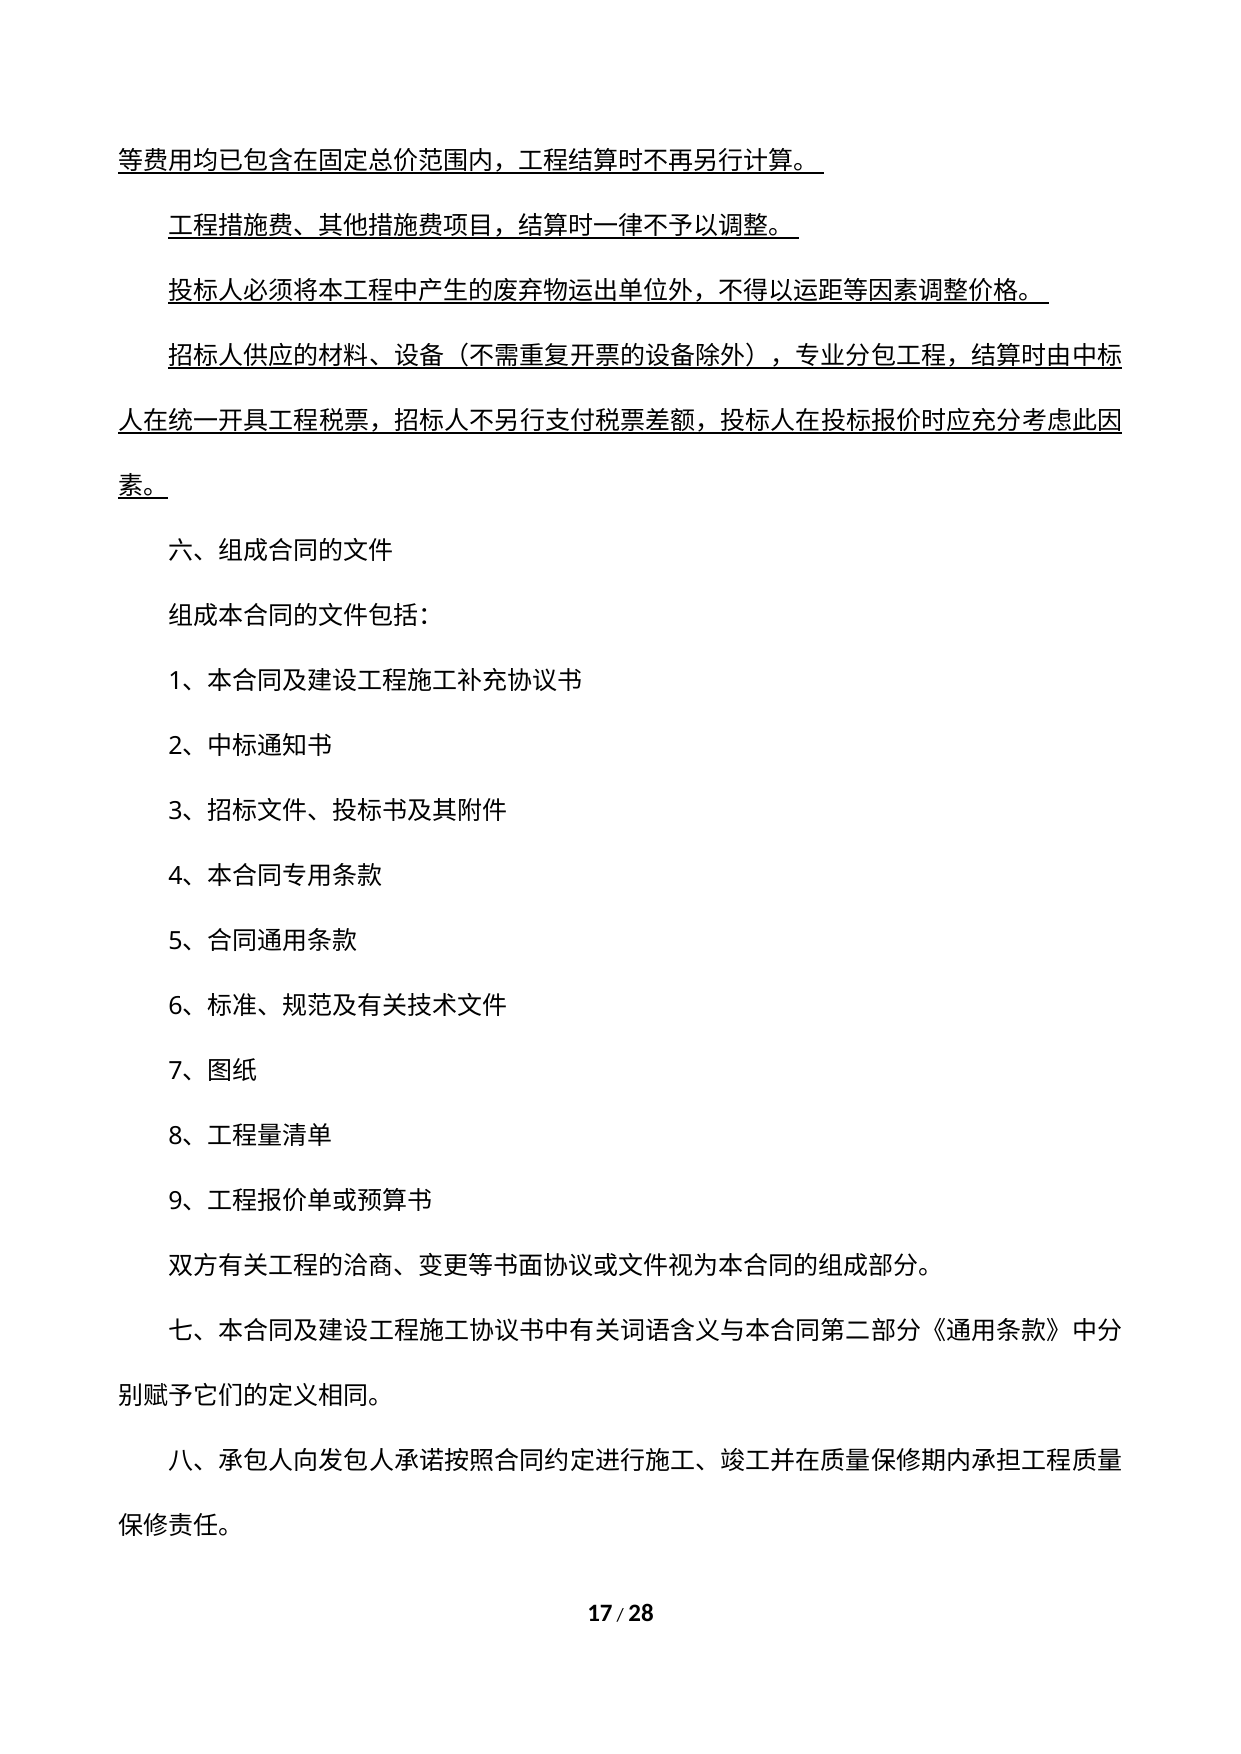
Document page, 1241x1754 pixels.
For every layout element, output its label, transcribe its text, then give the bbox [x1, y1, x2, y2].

text 8、工程量清单 [118, 1101, 1122, 1166]
text 双方有关工程的洽商、变更等书面协议或文件视为本合同的组成部分。 [118, 1231, 1122, 1296]
text 八、承包人向发包人承诺按照合同约定进行施工、竣工并在质量保修期内承担工程质量保修责任。 [118, 1426, 1122, 1556]
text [118, 126, 1122, 191]
text 7、图纸 [118, 1036, 1122, 1101]
text 1、本合同及建设工程施工补充协议书 [118, 646, 1122, 711]
text 投标人必须将本工程中产生的废弃物运出单位外，不得以运距等因素调整价格。 [118, 256, 1122, 321]
text 工程措施费、其他措施费项目，结算时一律不予以调整。 [118, 191, 1122, 256]
text 3、招标文件、投标书及其附件 [118, 776, 1122, 841]
text 2、中标通知书 [118, 711, 1122, 776]
text 七、本合同及建设工程施工协议书中有关词语含义与本合同第二部分《通用条款》中分别赋予它们的定义相同。 [118, 1296, 1122, 1426]
text 招标人供应的材料、设备（不需重复开票的设备除外），专业分包工程，结算时由中标人在统一开具工程税票，招标人不另行支付税票差额，投标人在投标报价时应充分考虑此因素。 [118, 321, 1122, 432]
text 六、组成合同的文件 [118, 516, 1122, 581]
text 5、合同通用条款 [118, 906, 1122, 971]
text 招标人供应的材料、设备（不需重复开票的设备除外），专业分包工程，结算时由中标人在统一开具工程税票，招标人不另行支付税票差额，投标人在投标报价时应充分考虑此因素。 [118, 434, 1122, 516]
text 组成本合同的文件包括： [118, 581, 1122, 646]
text 4、本合同专用条款 [118, 841, 1122, 906]
text 9、工程报价单或预算书 [118, 1166, 1122, 1231]
text 6、标准、规范及有关技术文件 [118, 971, 1122, 1036]
